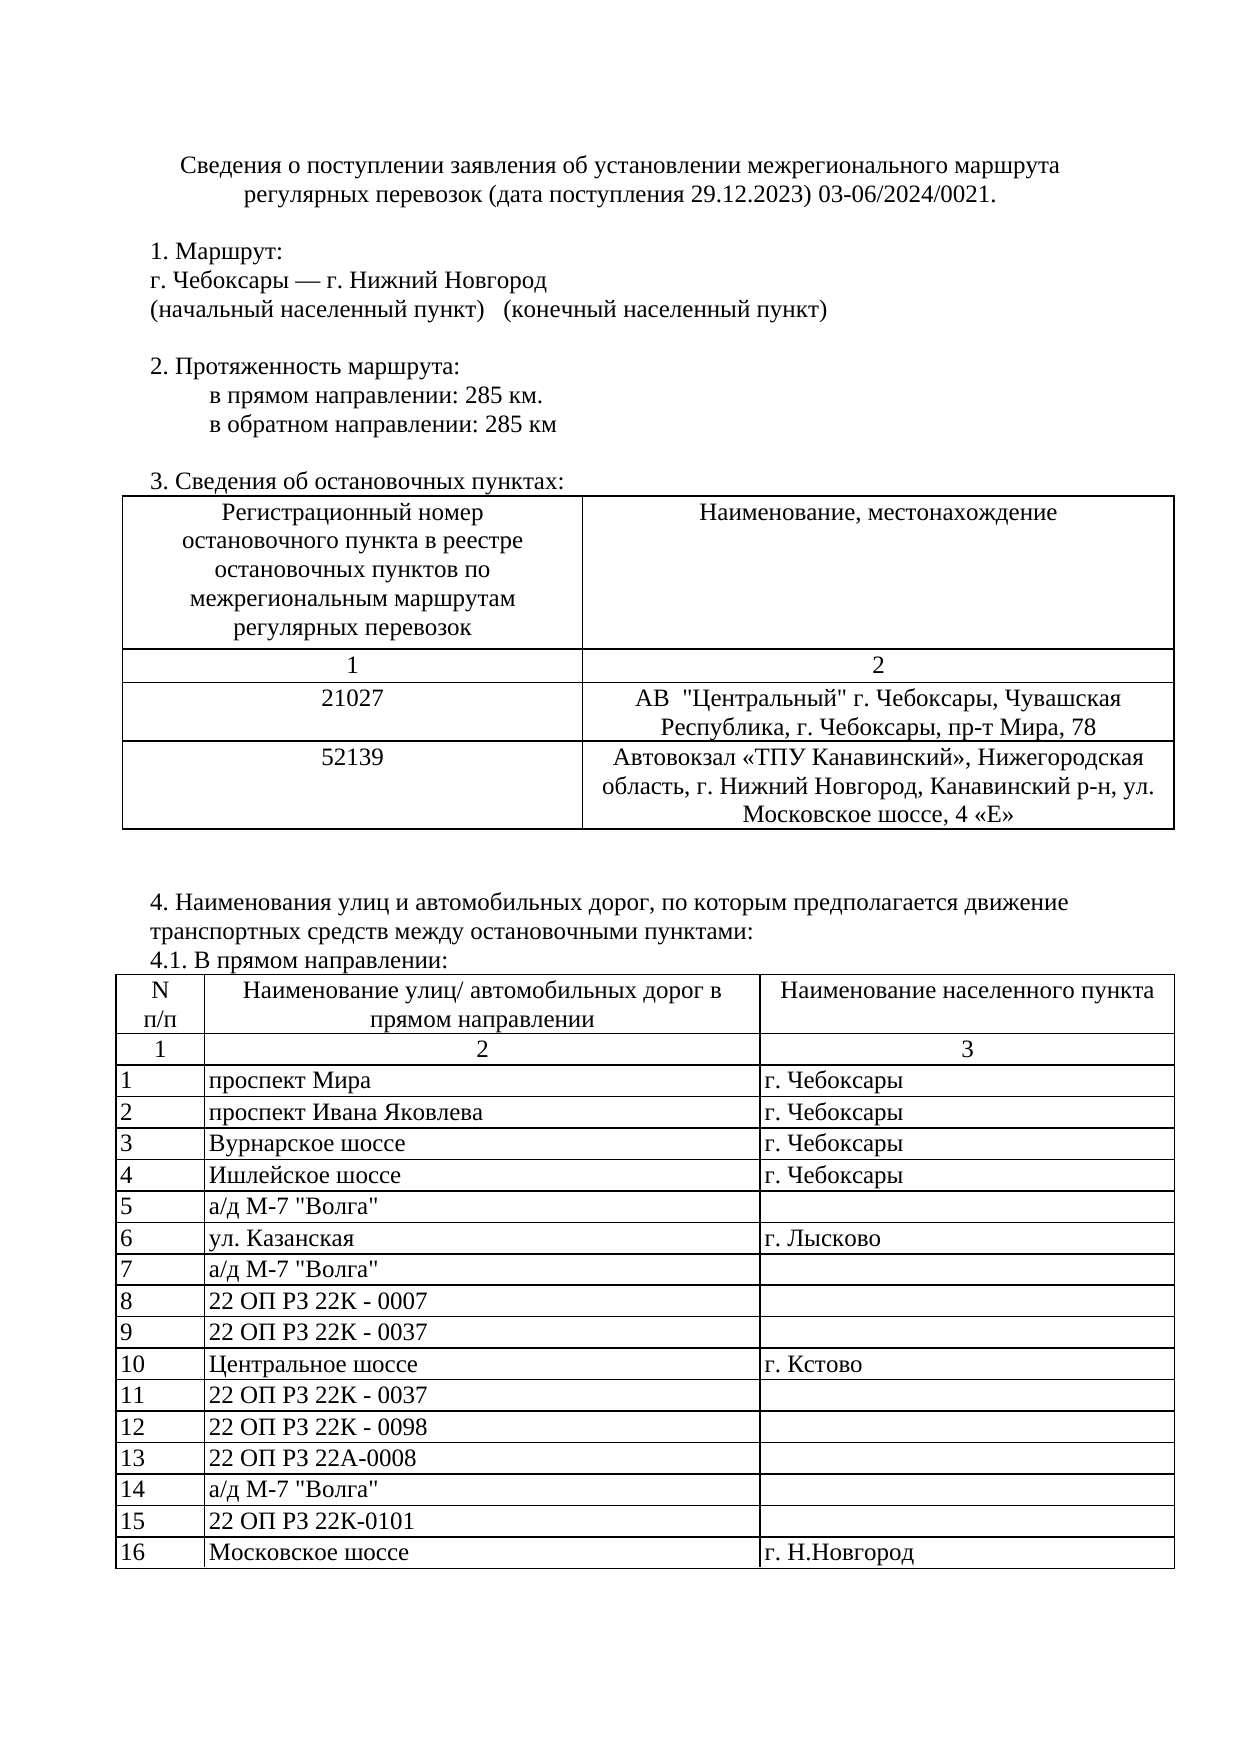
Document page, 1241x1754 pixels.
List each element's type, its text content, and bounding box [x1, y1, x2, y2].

table_cell [761, 1380, 1174, 1410]
table_cell [761, 1412, 1174, 1442]
table_cell 22 ОП РЗ 22К - 0037 [205, 1380, 759, 1410]
table_cell 21027 [123, 683, 582, 740]
text 2. Протяженность маршрута: [150, 351, 1090, 380]
text 1. Маршрут: [150, 236, 1090, 265]
text в обратном направлении: 285 км [150, 409, 1090, 437]
table_cell а/д М-7 "Волга" [205, 1255, 759, 1284]
table_cell [761, 1443, 1174, 1473]
table_cell а/д М-7 "Волга" [205, 1475, 759, 1504]
table_cell г. Чебоксары [761, 1066, 1174, 1096]
table_cell 9 [117, 1317, 204, 1347]
table_header Регистрационный номер остановочного пункта в реестре остановочных пунктов по межрегиональным маршрутам регулярных перевозок [123, 497, 582, 648]
table_cell 1 [123, 650, 582, 681]
table_cell 2 [583, 650, 1173, 681]
table_cell 4 [117, 1160, 204, 1190]
table_cell Автовокзал «ТПУ Канавинский», Нижегородская область, г. Нижний Новгород, Канавинский р-н, ул. Московское шоссе, 4 «Е» [583, 742, 1173, 828]
table_cell 6 [117, 1223, 204, 1253]
table_cell Ишлейское шоссе [205, 1160, 759, 1190]
table_cell 22 ОП РЗ 22К - 0037 [205, 1317, 759, 1347]
table_cell г. Чебоксары [761, 1097, 1174, 1127]
table_cell [761, 1317, 1174, 1347]
table_cell а/д М-7 "Волга" [205, 1192, 759, 1221]
table_cell 22 ОП РЗ 22А-0008 [205, 1443, 759, 1473]
table_cell 7 [117, 1255, 204, 1284]
table_header N п/п [117, 975, 204, 1033]
table_cell 22 ОП РЗ 22К - 0098 [205, 1412, 759, 1442]
table_cell [761, 1192, 1174, 1221]
table_cell 16 [117, 1538, 204, 1567]
table_cell 5 [117, 1192, 204, 1221]
table_cell г. Чебоксары [761, 1129, 1174, 1158]
table_cell г. Кстово [761, 1349, 1174, 1379]
table_cell 3 [117, 1129, 204, 1158]
text Сведения о поступлении заявления об установлении межрегионального маршрута регулярных перевозок (дата поступления 29.12.2023) 03-06/2024/0021. [150, 150, 1090, 207]
table_cell АВ "Центральный" г. Чебоксары, Чувашская Республика, г. Чебоксары, пр-т Мира, 78 [583, 683, 1173, 740]
table_cell 12 [117, 1412, 204, 1442]
text 4. Наименования улиц и автомобильных дорог, по которым предполагается движение транспортных средств между остановочными пунктами: [150, 887, 1090, 945]
table_cell 22 ОП РЗ 22К-0101 [205, 1506, 759, 1536]
table_header Наименование населенного пункта [761, 975, 1174, 1033]
table_header Наименование улиц/ автомобильных дорог в прямом направлении [205, 975, 759, 1033]
table_cell 1 [117, 1066, 204, 1096]
table_cell 2 [205, 1034, 759, 1064]
table_cell 15 [117, 1506, 204, 1536]
table_cell Центральное шоссе [205, 1349, 759, 1379]
table_cell проспект Ивана Яковлева [205, 1097, 759, 1127]
table_cell Московское шоссе [205, 1538, 759, 1567]
table_cell [761, 1475, 1174, 1504]
table_cell 2 [117, 1097, 204, 1127]
table_cell г. Лысково [761, 1223, 1174, 1253]
table_cell [761, 1286, 1174, 1316]
table_cell 3 [761, 1034, 1174, 1064]
table_cell 1 [117, 1034, 204, 1064]
table_cell [761, 1506, 1174, 1536]
table_cell г. Чебоксары [761, 1160, 1174, 1190]
table_cell [761, 1255, 1174, 1284]
text г. Чебоксары — г. Нижний Новгород [150, 265, 1090, 294]
table_cell ул. Казанская [205, 1223, 759, 1253]
table_cell 11 [117, 1380, 204, 1410]
text (начальный населенный пункт) (конечный населенный пункт) [150, 294, 1090, 322]
table_cell Вурнарское шоссе [205, 1129, 759, 1158]
table_cell 22 ОП РЗ 22К - 0007 [205, 1286, 759, 1316]
text в прямом направлении: 285 км. [150, 380, 1090, 409]
table_cell 52139 [123, 742, 582, 828]
text 3. Сведения об остановочных пунктах: [150, 466, 1090, 495]
table_cell 10 [117, 1349, 204, 1379]
table_cell 8 [117, 1286, 204, 1316]
table_cell г. Н.Новгород [761, 1538, 1174, 1567]
table_cell 13 [117, 1443, 204, 1473]
text 4.1. В прямом направлении: [150, 945, 1090, 973]
table_header Наименование, местонахождение [583, 497, 1173, 648]
table_cell 14 [117, 1475, 204, 1504]
table_cell проспект Мира [205, 1066, 759, 1096]
